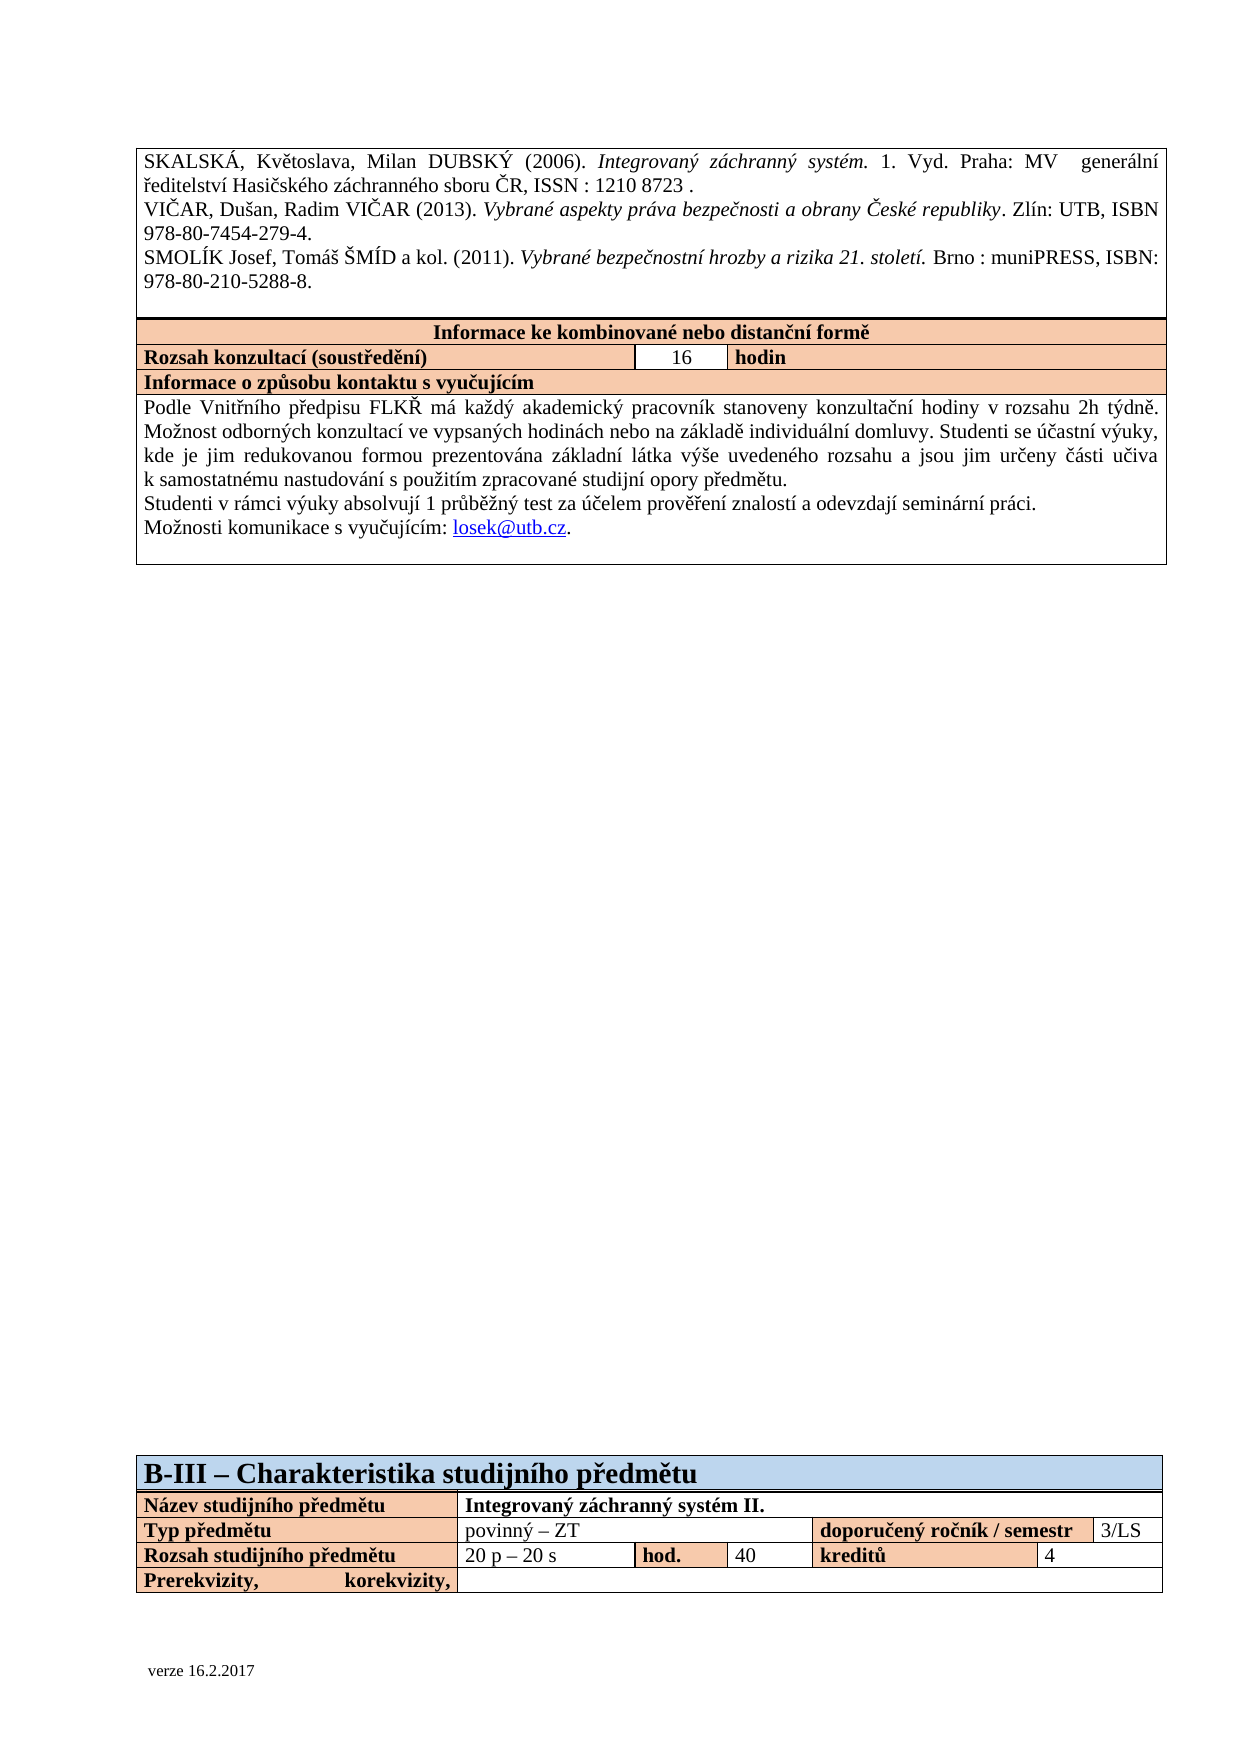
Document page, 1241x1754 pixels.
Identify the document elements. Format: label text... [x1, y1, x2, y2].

table_cell Informace o způsobu kontaktu s vyučujícím [137, 370, 1166, 394]
table_cell Název studijního předmětu [137, 1493, 457, 1517]
table_cell povinný – ZT [458, 1518, 812, 1542]
table_cell doporučený ročník / semestr [813, 1518, 1093, 1542]
table_cell 4 [1038, 1543, 1162, 1567]
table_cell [137, 149, 1166, 317]
table_cell hodin [728, 345, 1166, 369]
table_cell 3/LS [1094, 1518, 1162, 1542]
table_cell hod. [636, 1543, 727, 1567]
table_cell Typ předmětu [137, 1518, 457, 1542]
table_header B-III – Charakteristika studijního předmětu [137, 1456, 1162, 1489]
table_cell Integrovaný záchranný systém II. [458, 1493, 1162, 1517]
table_cell Informace ke kombinované nebo distanční formě [137, 320, 1166, 344]
table_cell Podle Vnitřního předpisu FLKŘ má každý akademický pracovník stanoveny konzultační hodiny v rozsahu 2h týdně. Možnost odborných konzultací ve vypsaných hodinách nebo na základě individuální domluvy. Studenti se účastní výuky, kde je jim redukovanou formou prezentována základní látka výše uvedeného rozsahu a jsou jim určeny části učiva k samostatnému nastudování s použitím zpracované studijní opory předmětu. Studenti v rámci výuky absolvují 1 průběžný test za účelem prověření znalostí a odevzdají seminární práci. Možnosti komunikace s vyučujícím: losek@utb.cz. [137, 395, 1166, 563]
table_cell [458, 1568, 1162, 1592]
table_cell Rozsah konzultací (soustředění) [137, 345, 634, 369]
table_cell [137, 1568, 457, 1592]
table_cell 20 p – 20 s [458, 1543, 634, 1567]
table_cell kreditů [813, 1543, 1037, 1567]
table_cell 40 [728, 1543, 812, 1567]
table_cell Rozsah studijního předmětu [137, 1543, 457, 1567]
table_cell 16 [636, 345, 727, 369]
